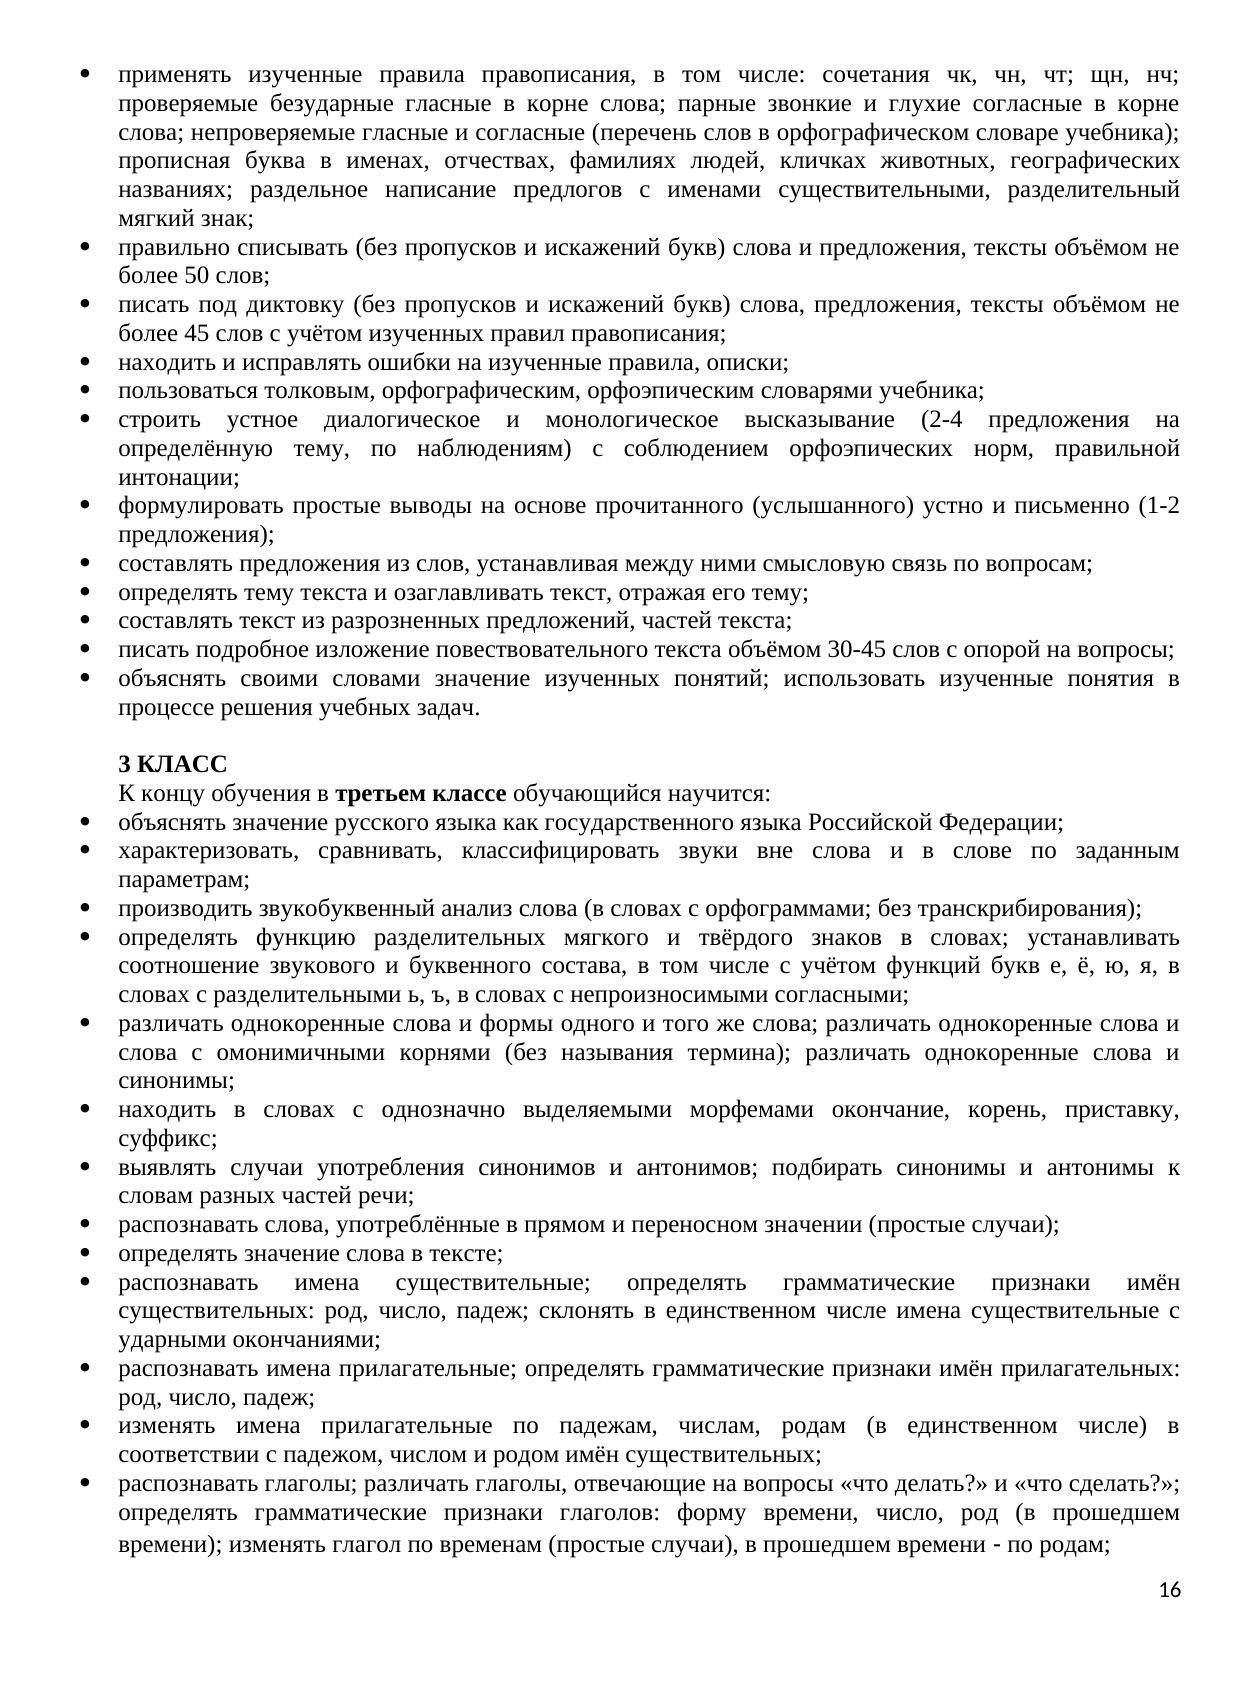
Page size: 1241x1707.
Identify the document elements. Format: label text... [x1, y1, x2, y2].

list определять тему текста и озаглавливать текст, отражая его тему; [81, 577, 1181, 605]
list производить звуко­буквенный анализ слова (в словах с орфограммами; без транскрибирования); [81, 893, 1181, 922]
list определять значение слова в тексте; [81, 1238, 1181, 1267]
list правильно списывать (без пропусков и искажений букв) слова и предложения, тексты объёмом не более 50 слов; [81, 232, 1181, 289]
list различать однокоренные слова и формы одного и того же слова; различать однокоренные слова и слова с омонимичными корнями (без называния термина); различать однокоренные слова и синонимы; [81, 1008, 1181, 1094]
list составлять предложения из слов, устанавливая между ними смысловую связь по вопросам; [81, 548, 1181, 577]
list формулировать простые выводы на основе прочитанного (услышанного) устно и письменно (1-2 предложения); [81, 490, 1181, 548]
text 3 КЛАСС [118, 749, 1181, 778]
list распознавать слова, употреблённые в прямом и переносном значении (простые случаи); [81, 1209, 1181, 1238]
list объяснять своими словами значение изученных понятий; использовать изученные понятия в процессе решения учебных задач. [81, 663, 1181, 720]
list пользоваться толковым, орфографическим, орфоэпическим словарями учебника; [81, 375, 1181, 404]
list распознавать имена существительные; определять грамматические признаки имён существительных: род, число, падеж; склонять в единственном числе имена существительные с ударными окончаниями; [81, 1267, 1181, 1353]
list составлять текст из разрозненных предложений, частей текста; [81, 605, 1181, 634]
list изменять имена прилагательные по падежам, числам, родам (в единственном числе) в соответствии с падежом, числом и родом имён существительных; [81, 1410, 1181, 1468]
text К концу обучения в третьем классе обучающийся научится: [118, 778, 1181, 807]
list применять изученные правила правописания, в том числе: сочетания чк, чн, чт; щн, нч; проверяемые безударные гласные в корне слова; парные звонкие и глухие согласные в корне слова; непроверяемые гласные и согласные (перечень слов в орфографическом словаре учебника); прописная буква в именах, отчествах, фамилиях людей, кличках животных, географических названиях; раздельное написание предлогов с именами существительными, разделительный мягкий знак; [81, 59, 1181, 232]
list находить и исправлять ошибки на изученные правила, описки; [81, 347, 1181, 375]
list находить в словах с однозначно выделяемыми морфемами окончание, корень, приставку, суффикс; [81, 1094, 1181, 1152]
list выявлять случаи употребления синонимов и антонимов; подбирать синонимы и антонимы к словам разных частей речи; [81, 1152, 1181, 1209]
list распознавать глаголы; различать глаголы, отвечающие на вопросы «что делать?» и «что сделать?»; определять грамматические признаки глаголов: форму времени, число, род (в прошедшем времени); изменять глагол по временам (простые случаи), в прошедшем времени ‑ по родам; [81, 1468, 1181, 1559]
list строить устное диалогическое и монологическое высказывание (2-4 предложения на определённую тему, по наблюдениям) с соблюдением орфоэпических норм, правильной интонации; [81, 404, 1181, 490]
list характеризовать, сравнивать, классифицировать звуки вне слова и в слове по заданным параметрам; [81, 835, 1181, 893]
list писать под диктовку (без пропусков и искажений букв) слова, предложения, тексты объёмом не более 45 слов с учётом изученных правил правописания; [81, 289, 1181, 347]
list определять функцию разделительных мягкого и твёрдого знаков в словах; устанавливать соотношение звукового и буквенного состава, в том числе с учётом функций букв е, ё, ю, я, в словах с разделительными ь, ъ, в словах с непроизносимыми согласными; [81, 922, 1181, 1008]
list объяснять значение русского языка как государственного языка Российской Федерации; [81, 807, 1181, 835]
list писать подробное изложение повествовательного текста объёмом 30-45 слов с опорой на вопросы; [81, 634, 1181, 663]
list распознавать имена прилагательные; определять грамматические признаки имён прилагательных: род, число, падеж; [81, 1353, 1181, 1410]
